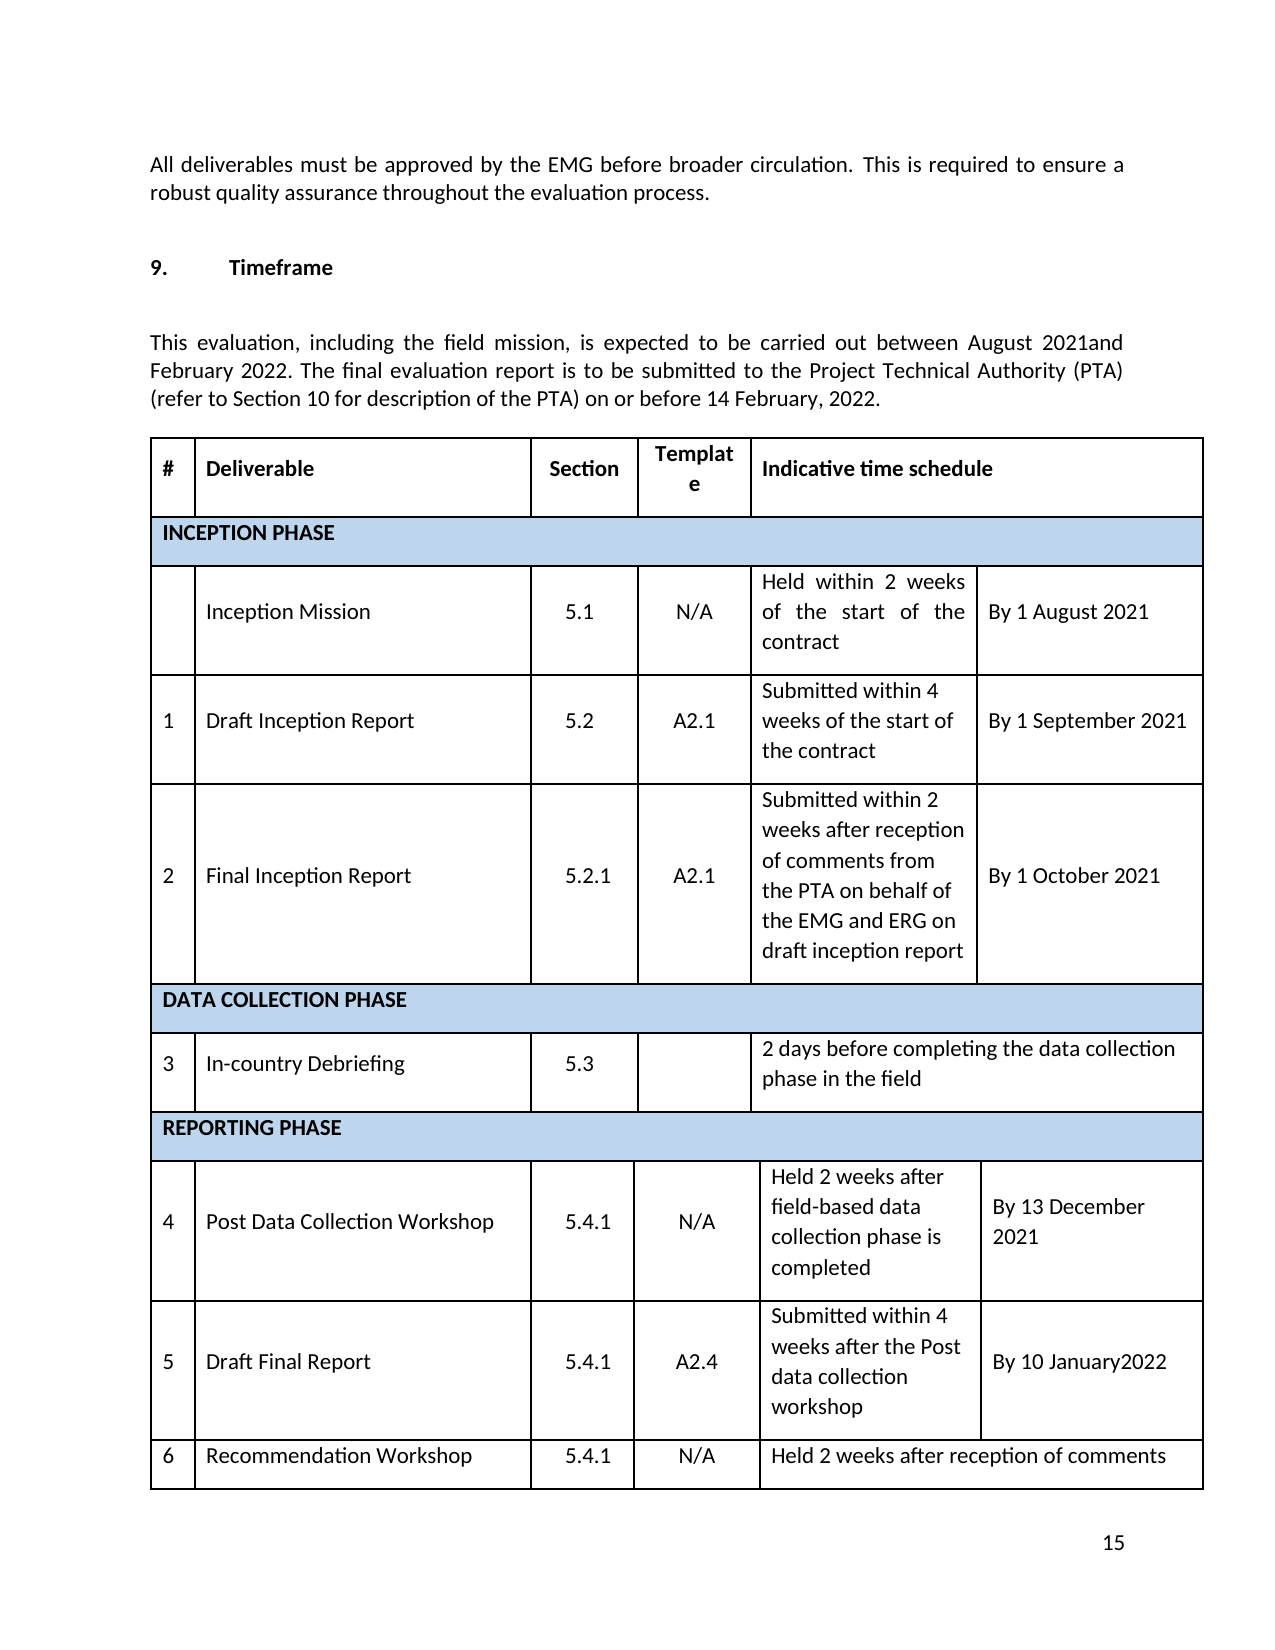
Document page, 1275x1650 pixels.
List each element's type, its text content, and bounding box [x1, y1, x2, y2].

table_cell N/A [635, 1162, 759, 1299]
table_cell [196, 1441, 530, 1488]
table_cell Inception Mission [196, 567, 530, 674]
table_cell 2 [152, 785, 194, 983]
table_cell [639, 1034, 750, 1111]
table_header Indicative time schedule [752, 439, 1202, 516]
table_cell In-country Debriefing [196, 1034, 530, 1111]
table_cell N/A [639, 567, 750, 674]
table_header # [152, 439, 194, 516]
table_cell 5 [152, 1302, 194, 1439]
table_cell INCEPTION PHASE [152, 518, 1202, 565]
table_cell 5.2.1 [532, 785, 637, 983]
table_cell 5.2 [532, 676, 637, 783]
table_cell REPORTING PHASE [152, 1113, 1202, 1160]
table_cell Submitted within 4 weeks after the Post data collection workshop [761, 1302, 980, 1439]
table_cell A2.4 [635, 1302, 759, 1439]
table_cell Final Inception Report [196, 785, 530, 983]
table_cell By 1 September 2021 [978, 676, 1202, 783]
table_header Section [532, 439, 637, 516]
table_cell 6 [152, 1441, 194, 1488]
table_cell Held 2 weeks after field-based data collection phase is completed [761, 1162, 980, 1299]
table_cell A2.1 [639, 676, 750, 783]
table_cell Submitted within 4 weeks of the start of the contract [752, 676, 976, 783]
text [150, 150, 1125, 206]
table_cell 5.1 [532, 567, 637, 674]
table_cell 5.3 [532, 1034, 637, 1111]
table_cell By 1 August 2021 [978, 567, 1202, 674]
table_cell N/A [635, 1441, 759, 1488]
table_cell Held within 2 weeks of the start of the contract [752, 567, 976, 674]
table_cell DATA COLLECTION PHASE [152, 985, 1202, 1032]
table_cell 1 [152, 676, 194, 783]
table_cell By 1 October 2021 [978, 785, 1202, 983]
table_cell Post Data Collection Workshop [196, 1162, 530, 1299]
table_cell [761, 1441, 1202, 1488]
table_cell 5.4.1 [532, 1441, 633, 1488]
table_cell 5.4.1 [532, 1302, 633, 1439]
table_cell 3 [152, 1034, 194, 1111]
table_header Deliverable [196, 439, 530, 516]
table_cell 5.4.1 [532, 1162, 633, 1299]
table_cell 4 [152, 1162, 194, 1299]
table_cell Submitted within 2 weeks after reception of comments from the PTA on behalf of the EMG and ERG on draft inception report [752, 785, 976, 983]
table_cell 2 days before completing the data collection phase in the field [752, 1034, 1202, 1111]
table_cell By 10 January2022 [982, 1302, 1202, 1439]
table_cell Draft Inception Report [196, 676, 530, 783]
table_header Template [639, 439, 750, 516]
table_cell By 13 December 2021 [982, 1162, 1202, 1299]
table_cell A2.1 [639, 785, 750, 983]
text This evaluation, including the field mission, is expected to be carried out between August 2021and February 2022. The final evaluation report is to be submitted to the Project Technical Authority (PTA) (refer to Section 10 for description of the PTA) on or before 14 February, 2022. [150, 328, 1125, 412]
table_cell [152, 567, 194, 674]
table_cell Draft Final Report [196, 1302, 530, 1439]
subtitle Timeframe [150, 253, 1125, 281]
